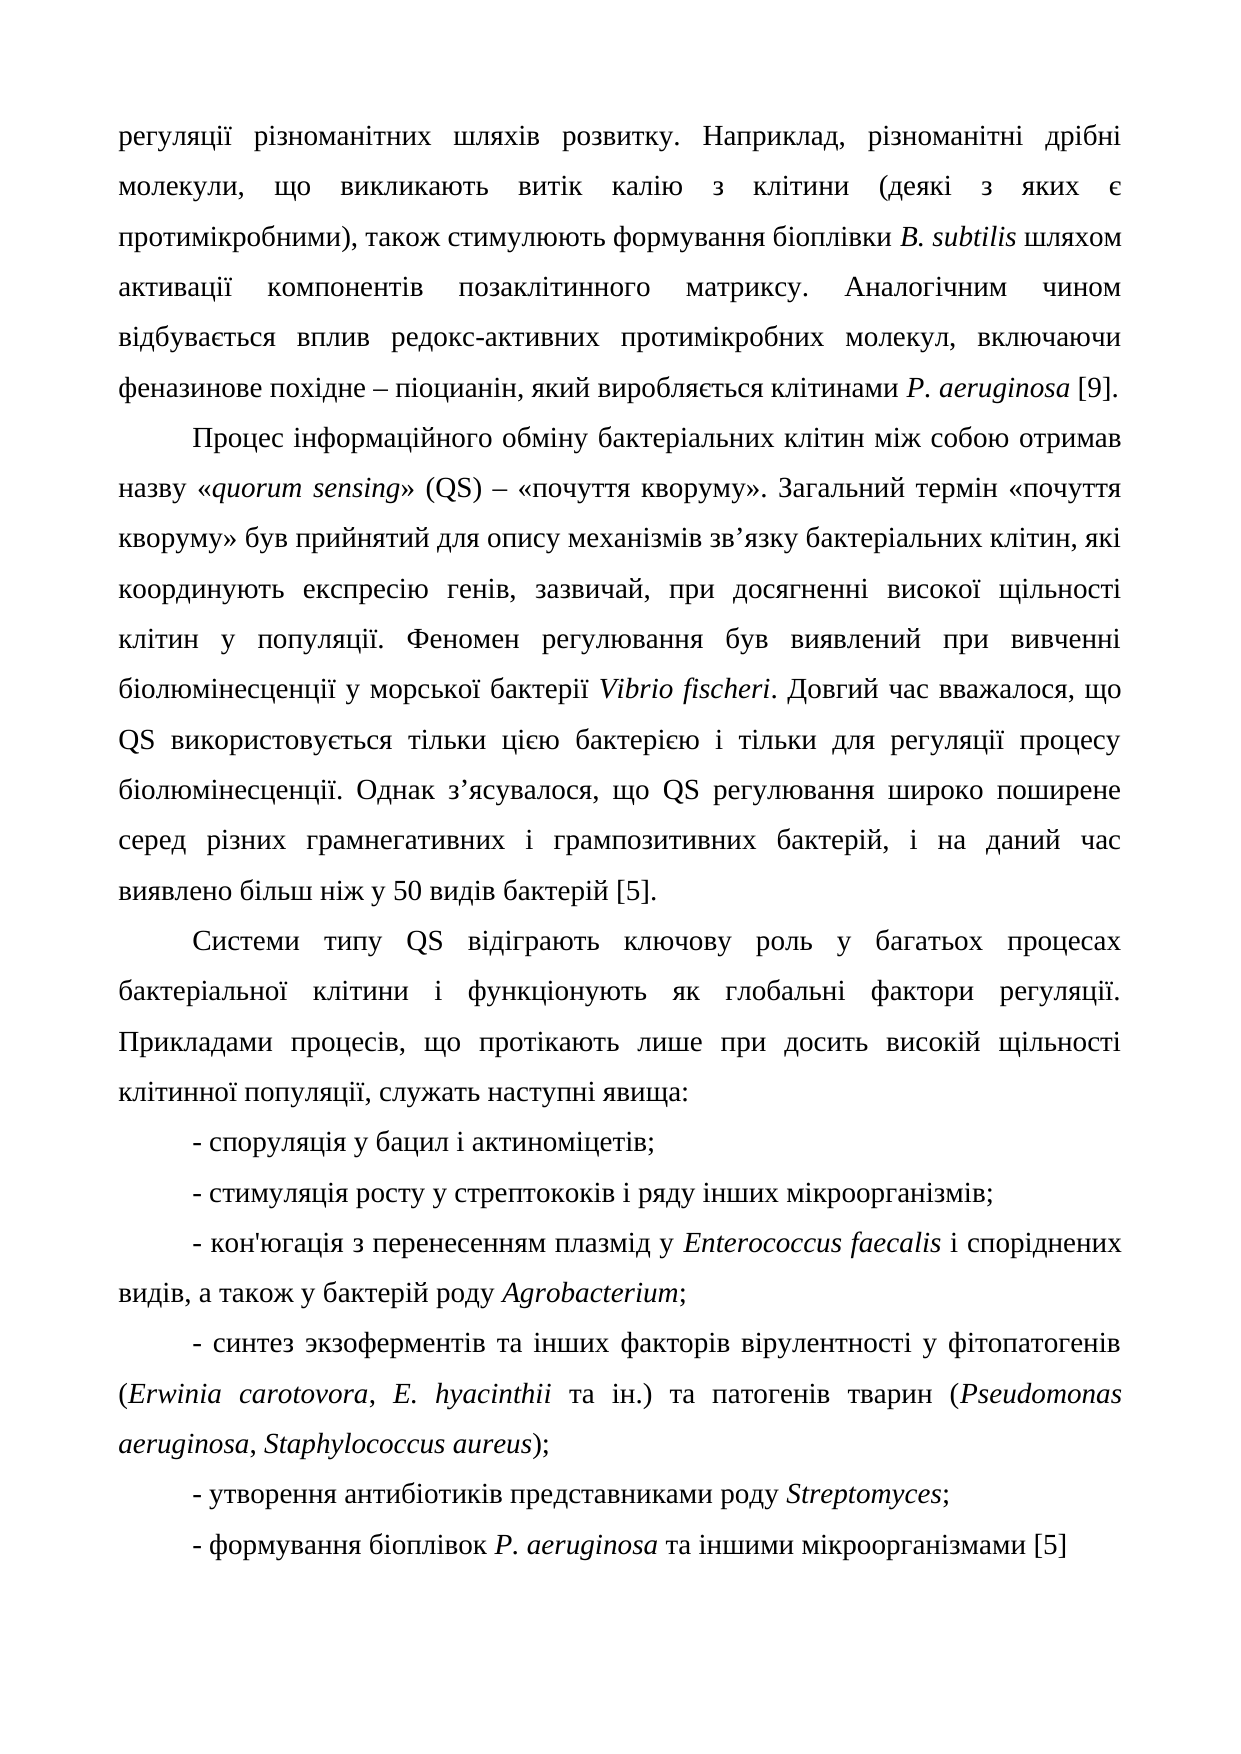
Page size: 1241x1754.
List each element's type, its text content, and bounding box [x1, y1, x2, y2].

text Процес інформаційного обміну бактеріальних клітин між собою отримав назву «quorum sensing» (QS) – «почуття кворуму». Загальний термін «почуття кворуму» був прийнятий для опису механізмів зв’язку бактеріальних клітин, які координують експресію генів, зазвичай, при досягненні високої щільності клітин у популяції. Феномен регулювання був виявлений при вивченні біолюмінесценції у морської бактерії Vibrio fischeri. Довгий час вважалося, що QS використовується тільки цією бактерією і тільки для регуляції процесу біолюмінесценції. Однак з’ясувалося, що QS регулювання широко поширене серед різних грамнегативних і грампозитивних бактерій, і на даний час виявлено більш ніж у 50 видів бактерій [5]. [118, 420, 1122, 906]
text - синтез экзоферментів та інших факторів вірулентності у фітопатогенів (Erwinia carotovora, E. hyacinthii та ін.) та патогенів тварин (Pseudomonas aeruginosa, Staphylococcus aureus); [118, 1326, 1122, 1460]
text - споруляція у бацил і актиноміцетів; [118, 1124, 1122, 1158]
text - формування біоплівок Р. aeruginosa та іншими мікроорганізмами [5] [118, 1527, 1122, 1560]
text - кон'югація з перенесенням плазмід у Enterococcus faecalis і споріднених видів, а також у бактерій роду Agrobacterium; [118, 1225, 1122, 1309]
text - стимуляція росту у стрептококів і ряду інших мікроорганізмів; [118, 1175, 1122, 1208]
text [118, 118, 1122, 403]
text - утворення антибіотиків представниками роду Streptomyces; [118, 1477, 1122, 1510]
text Системи типу QS відіграють ключову роль у багатьох процесах бактеріальної клітини і функціонують як глобальні фактори регуляції. Прикладами процесів, що протікають лише при досить високій щільності клітинної популяції, служать наступні явища: [118, 923, 1122, 1108]
